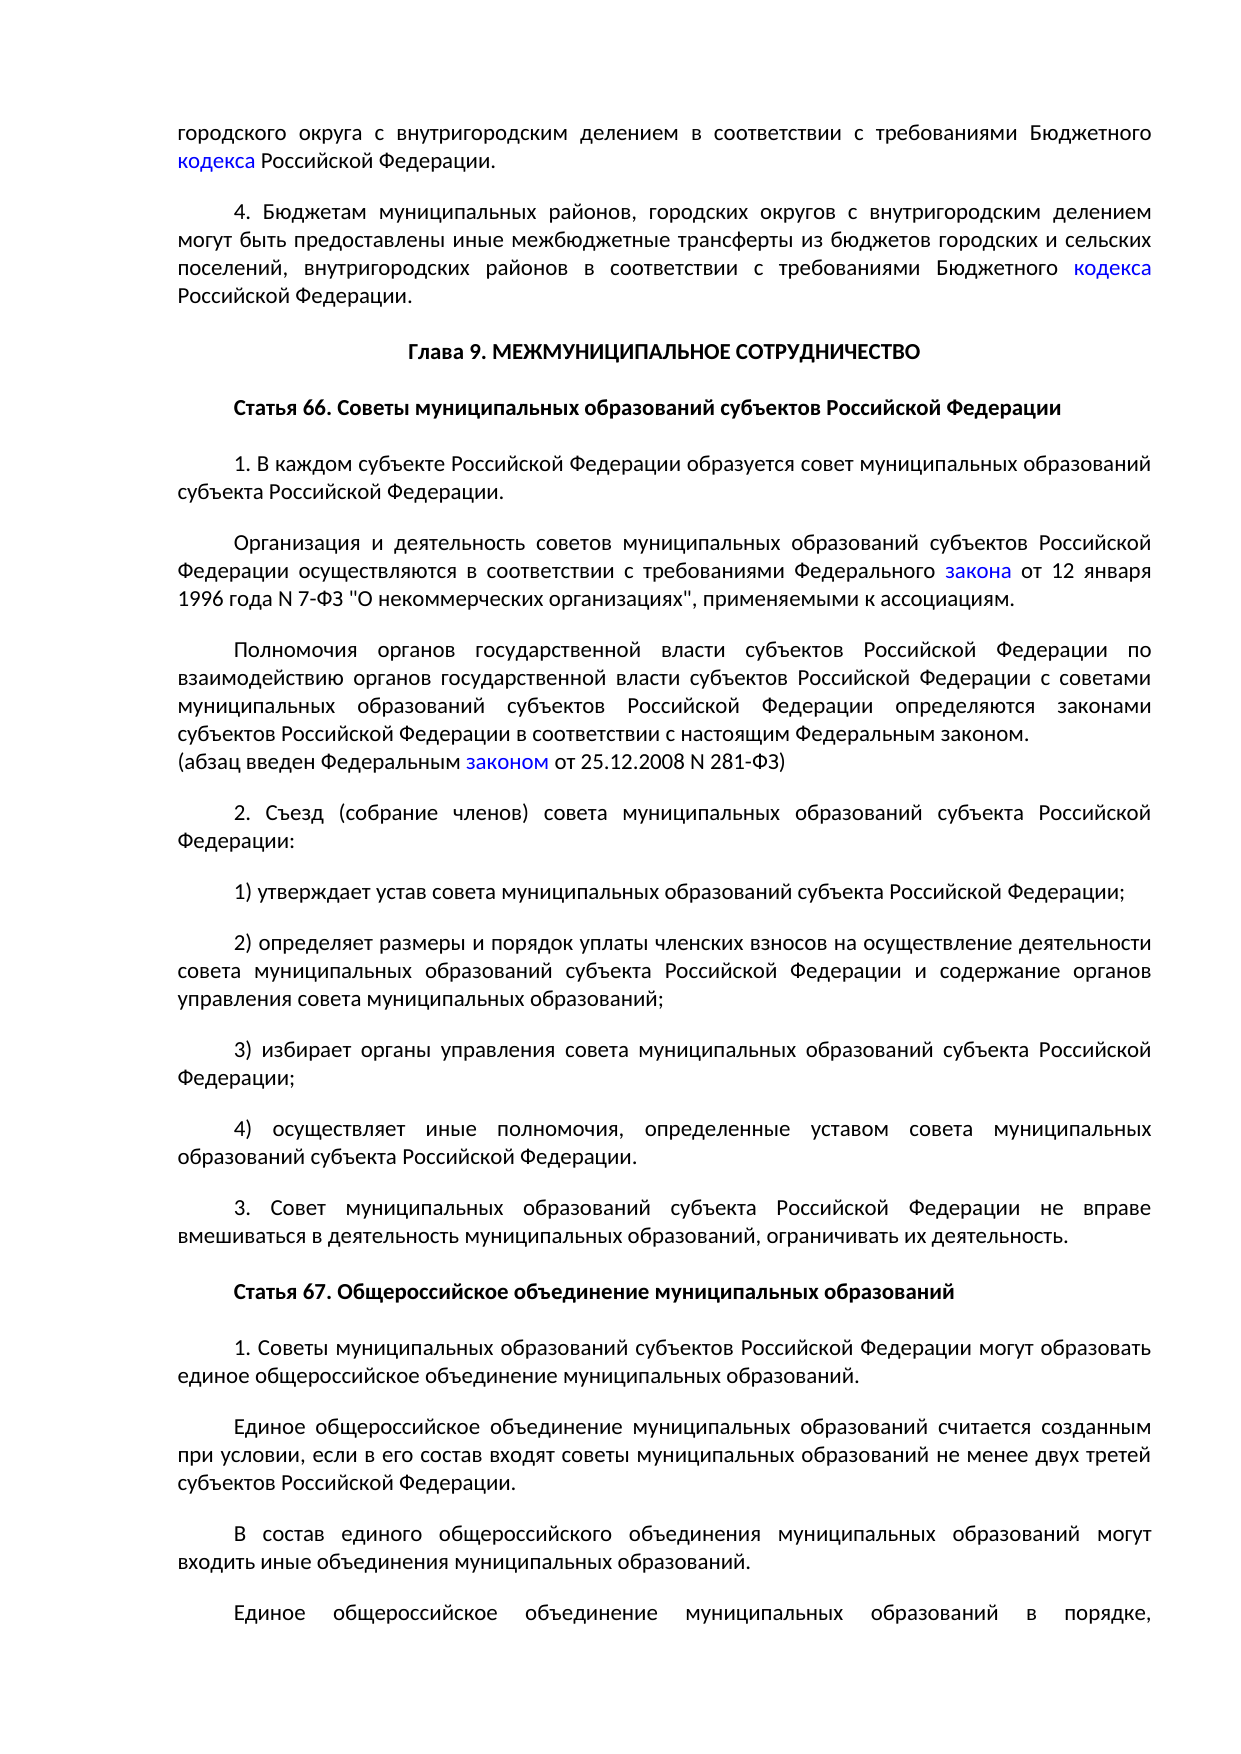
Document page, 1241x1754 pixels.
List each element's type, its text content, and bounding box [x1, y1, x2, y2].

text 1) утверждает устав совета муниципальных образований субъекта Российской Федерации; [177, 877, 1152, 905]
text 3) избирает органы управления совета муниципальных образований субъекта Российской Федерации; [177, 1035, 1152, 1091]
text 3. Совет муниципальных образований субъекта Российской Федерации не вправе вмешиваться в деятельность муниципальных образований, ограничивать их деятельность. [177, 1193, 1152, 1249]
text 2. Съезд (собрание членов) совета муниципальных образований субъекта Российской Федерации: [177, 798, 1152, 854]
text В состав единого общероссийского объединения муниципальных образований могут входить иные объединения муниципальных образований. [177, 1519, 1152, 1575]
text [177, 1598, 1152, 1626]
text Организация и деятельность советов муниципальных образований субъектов Российской Федерации осуществляются в соответствии с требованиями Федерального закона от 12 января 1996 года N 7-ФЗ "О некоммерческих организациях", применяемыми к ассоциациям. [177, 528, 1152, 612]
text 4. Бюджетам муниципальных районов, городских округов с внутригородским делением могут быть предоставлены иные межбюджетные трансферты из бюджетов городских и сельских поселений, внутригородских районов в соответствии с требованиями Бюджетного кодекса Российской Федерации. [177, 197, 1152, 309]
text 4) осуществляет иные полномочия, определенные уставом совета муниципальных образований субъекта Российской Федерации. [177, 1114, 1152, 1170]
title Статья 66. Советы муниципальных образований субъектов Российской Федерации [177, 393, 1152, 421]
text 2) определяет размеры и порядок уплаты членских взносов на осуществление деятельности совета муниципальных образований субъекта Российской Федерации и содержание органов управления совета муниципальных образований; [177, 928, 1152, 1012]
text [177, 118, 1152, 174]
title Глава 9. МЕЖМУНИЦИПАЛЬНОЕ СОТРУДНИЧЕСТВО [177, 337, 1152, 365]
text Полномочия органов государственной власти субъектов Российской Федерации по взаимодействию органов государственной власти субъектов Российской Федерации с советами муниципальных образований субъектов Российской Федерации определяются законами субъектов Российской Федерации в соответствии с настоящим Федеральным законом. [177, 635, 1152, 747]
text 1. В каждом субъекте Российской Федерации образуется совет муниципальных образований субъекта Российской Федерации. [177, 449, 1152, 505]
title Статья 67. Общероссийское объединение муниципальных образований [177, 1277, 1152, 1305]
text Единое общероссийское объединение муниципальных образований считается созданным при условии, если в его состав входят советы муниципальных образований не менее двух третей субъектов Российской Федерации. [177, 1412, 1152, 1496]
text 1. Советы муниципальных образований субъектов Российской Федерации могут образовать единое общероссийское объединение муниципальных образований. [177, 1333, 1152, 1389]
text (абзац введен Федеральным законом от 25.12.2008 N 281-ФЗ) [177, 747, 1152, 775]
